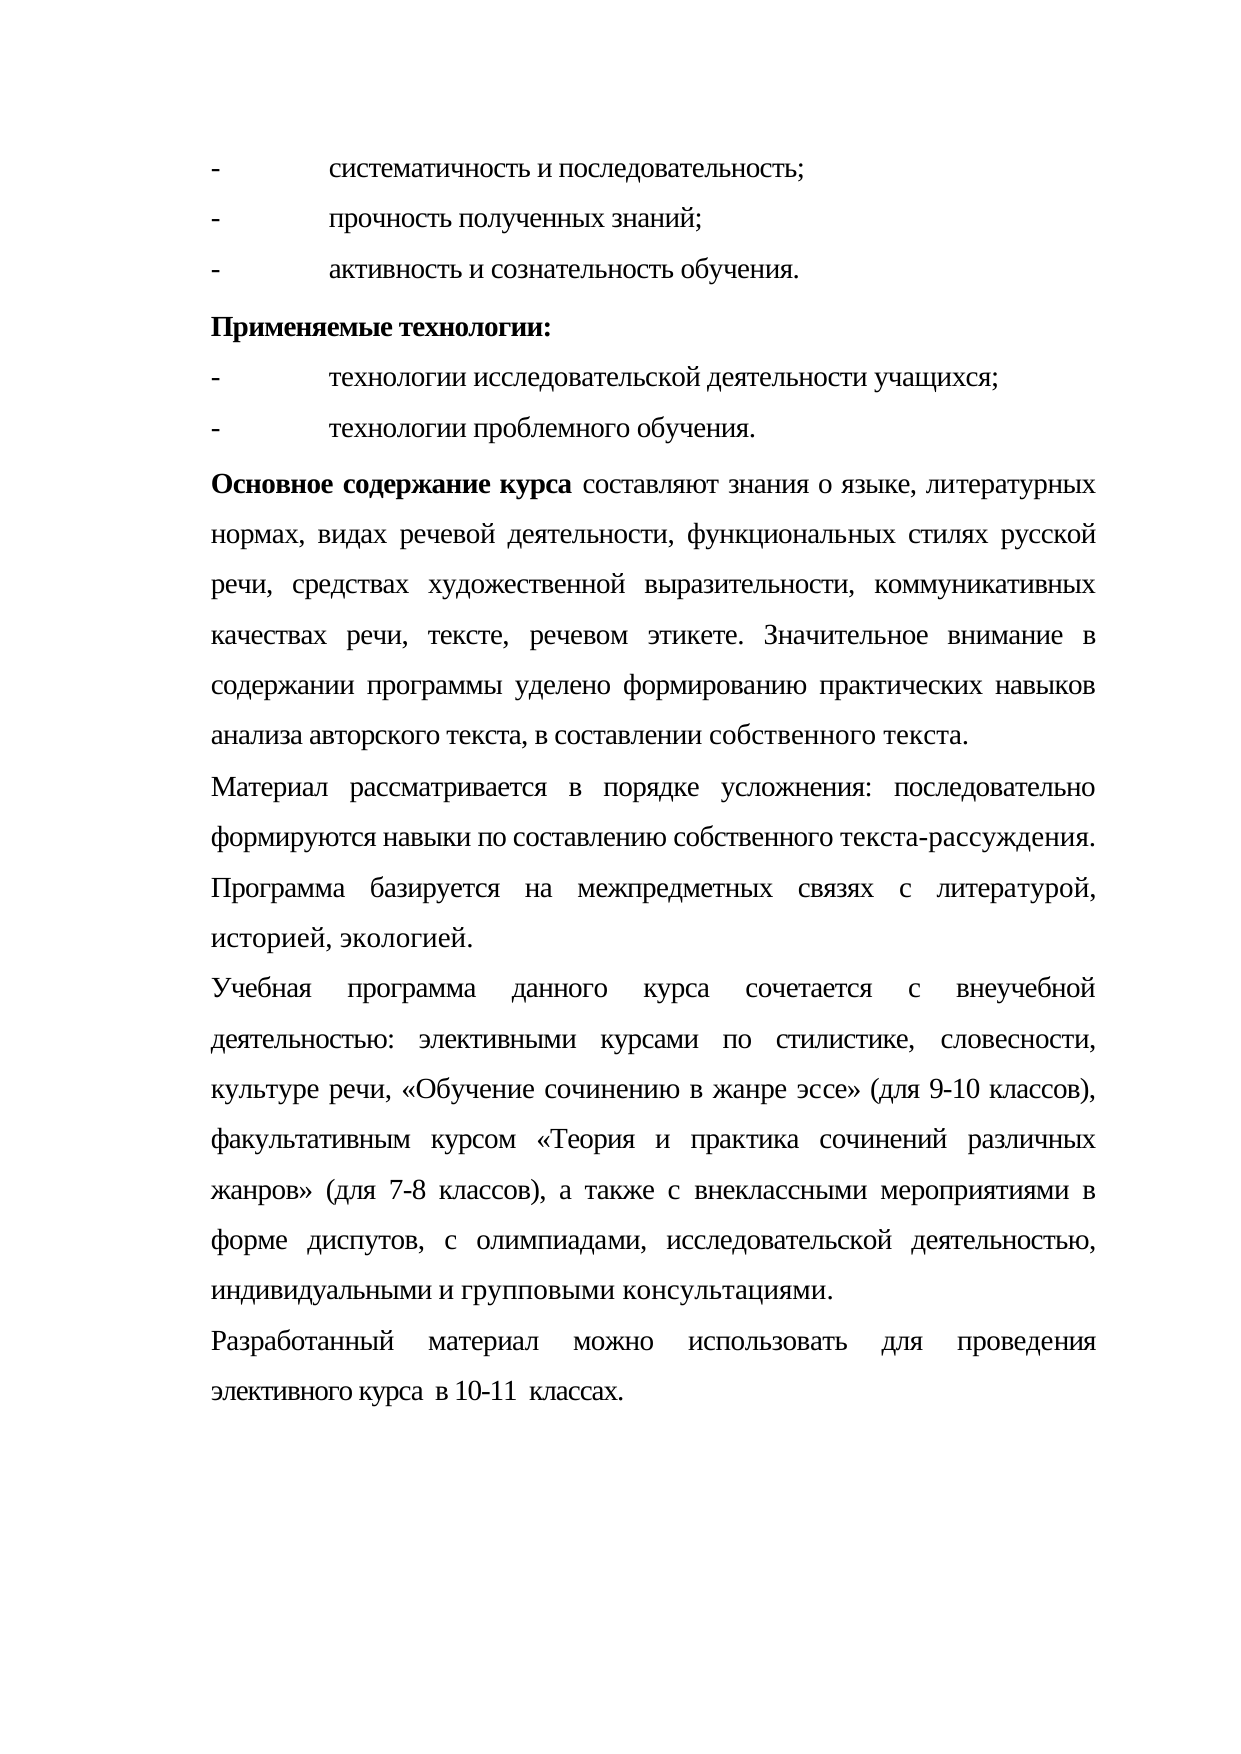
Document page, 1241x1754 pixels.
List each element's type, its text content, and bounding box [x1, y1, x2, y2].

list активность и сознательность обучения. [211, 252, 1096, 285]
text Учебная программа данного курса сочетается с внеучебной деятельностью: элективными курсами по стилистике, словесности, культуре речи, «Обучение сочинению в жанре эссе» (для 9-10 классов), факультативным курсом «Теория и практика сочинений различных жанров» (для 7-8 классов), а также с внеклассными мероприятиями в форме диспутов, с олимпиадами, исследовательской деятельностью, индивидуальными и групповыми консультациями. [211, 971, 1096, 1306]
list прочность полученных знаний; [211, 200, 1096, 234]
text Разработанный материал можно использовать для проведения элективного курса в 10-11 классах. [211, 1323, 1096, 1407]
text Основное содержание курса составляют знания о языке, литературных нормах, видах речевой деятельности, функциональных стилях русской речи, средствах художественной выразительности, коммуникативных качествах речи, тексте, речевом этикете. Значительное внимание в содержании программы уделено формированию практических навыков анализа авторского текста, в составлении собственного текста. [211, 466, 1096, 751]
list технологии проблемного обучения. [211, 410, 1096, 444]
text Программа базируется на межпредметных связях с литературой, историей, экологией. [211, 870, 1096, 954]
list технологии исследовательской деятельности учащихся; [211, 359, 1096, 393]
text Применяемые технологии: [211, 309, 1096, 342]
text Материал рассматривается в порядке усложнения: последовательно формируются навыки по составлению собственного текста-рассуждения. [211, 769, 1096, 853]
list систематичность и последовательность; [211, 150, 1096, 183]
